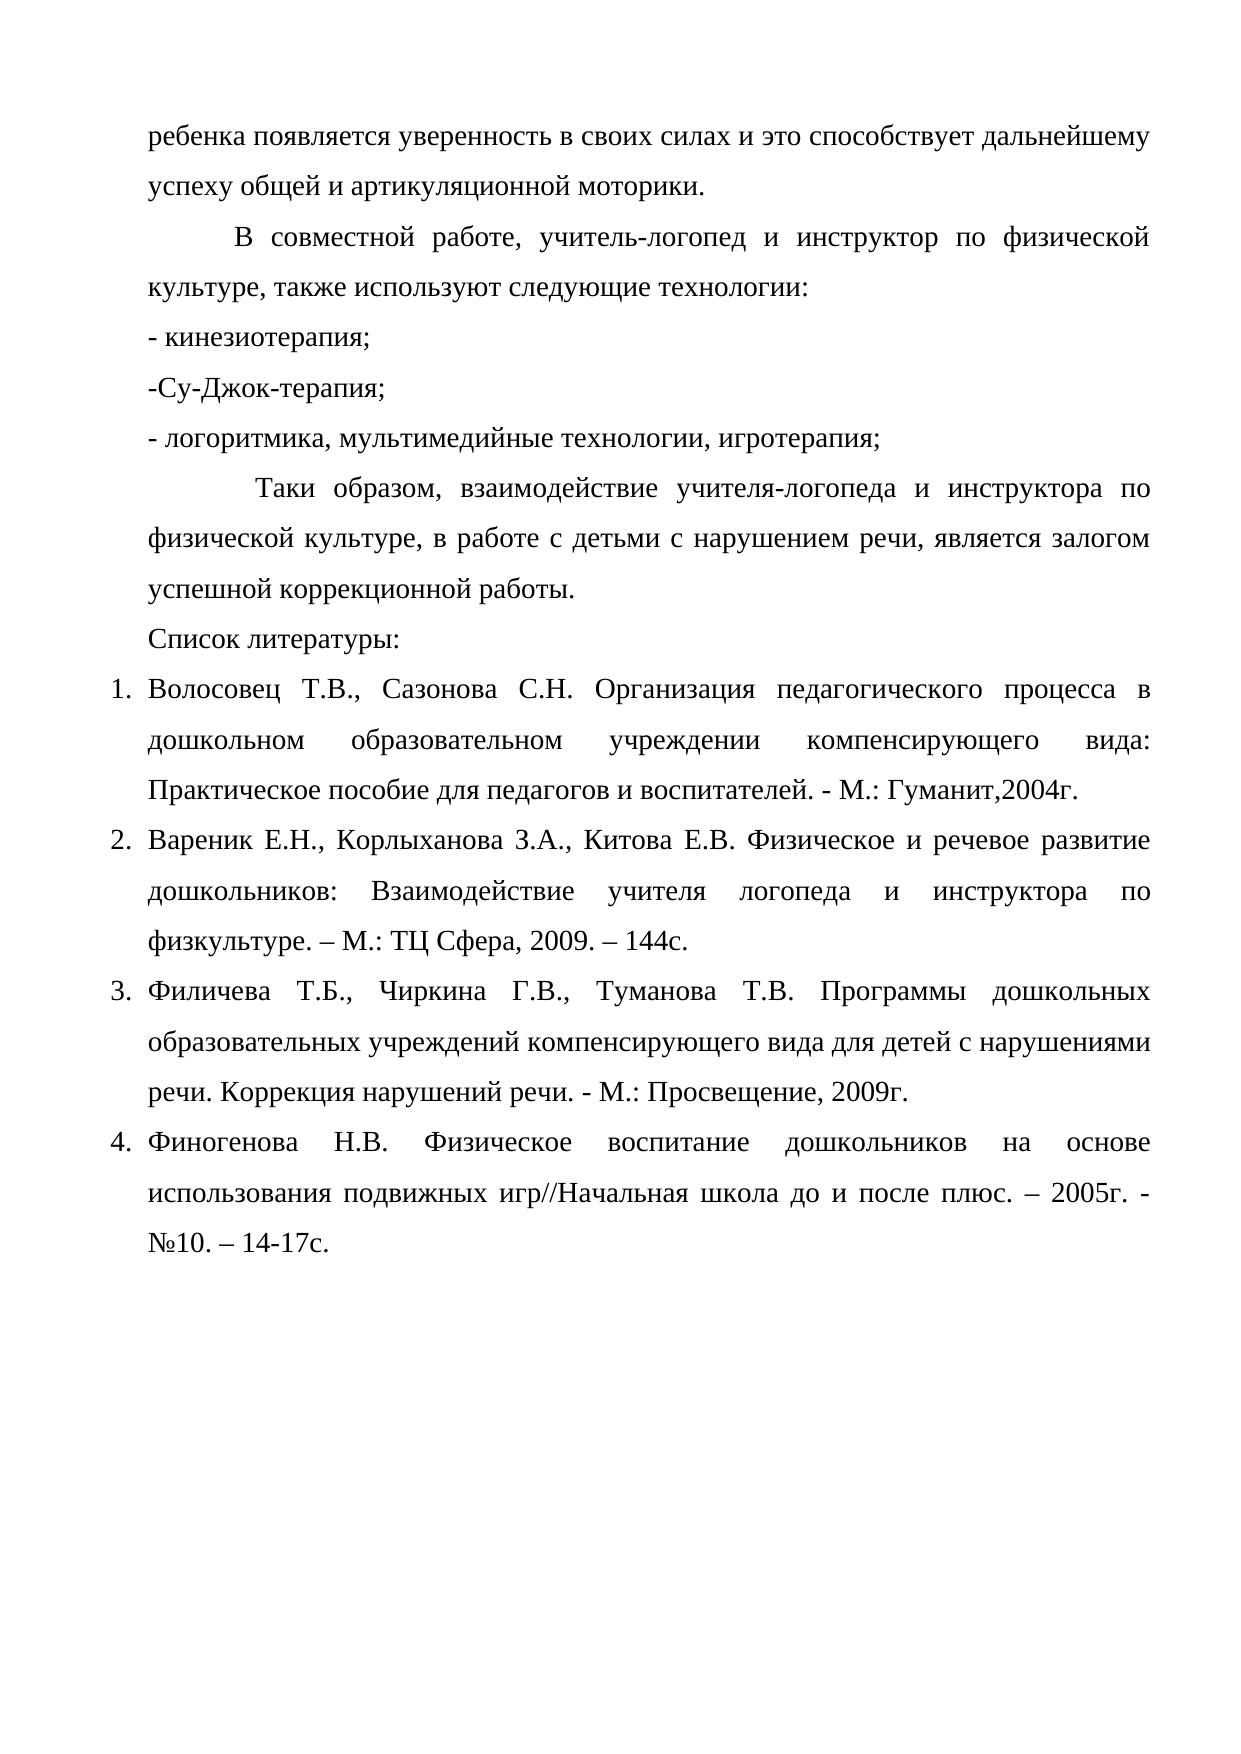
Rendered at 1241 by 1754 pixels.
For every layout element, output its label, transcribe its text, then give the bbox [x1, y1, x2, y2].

text - логоритмика, мультимедийные технологии, игротерапия; [148, 420, 1152, 453]
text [148, 118, 1152, 202]
text Таки образом, взаимодействие учителя-логопеда и инструктора по физической культуре, в работе с детьми с нарушением речи, является залогом успешной коррекционной работы. [148, 470, 1152, 604]
text -Су-Джок-терапия; [148, 370, 1152, 403]
list Филичева Т.Б., Чиркина Г.В., Туманова Т.В. Программы дошкольных образовательных учреждений компенсирующего вида для детей с нарушениями речи. Коррекция нарушений речи. - М.: Просвещение, 2009г. [110, 973, 1152, 1108]
list Финогенова Н.В. Физическое воспитание дошкольников на основе использования подвижных игр//Начальная школа до и после плюс. – 2005г. - №10. – 14-17с. [110, 1124, 1152, 1258]
list Волосовец Т.В., Сазонова С.Н. Организация педагогического процесса в дошкольном образовательном учреждении компенсирующего вида: Практическое пособие для педагогов и воспитателей. - М.: Гуманит,2004г. [110, 672, 1152, 806]
text В совместной работе, учитель-логопед и инструктор по физической культуре, также используют следующие технологии: [148, 219, 1152, 303]
text Список литературы: [148, 621, 1152, 655]
text - кинезиотерапия; [148, 319, 1152, 353]
list Вареник Е.Н., Корлыханова З.А., Китова Е.В. Физическое и речевое развитие дошкольников: Взаимодействие учителя логопеда и инструктора по физкультуре. – М.: ТЦ Сфера, 2009. – 144с. [110, 822, 1152, 957]
